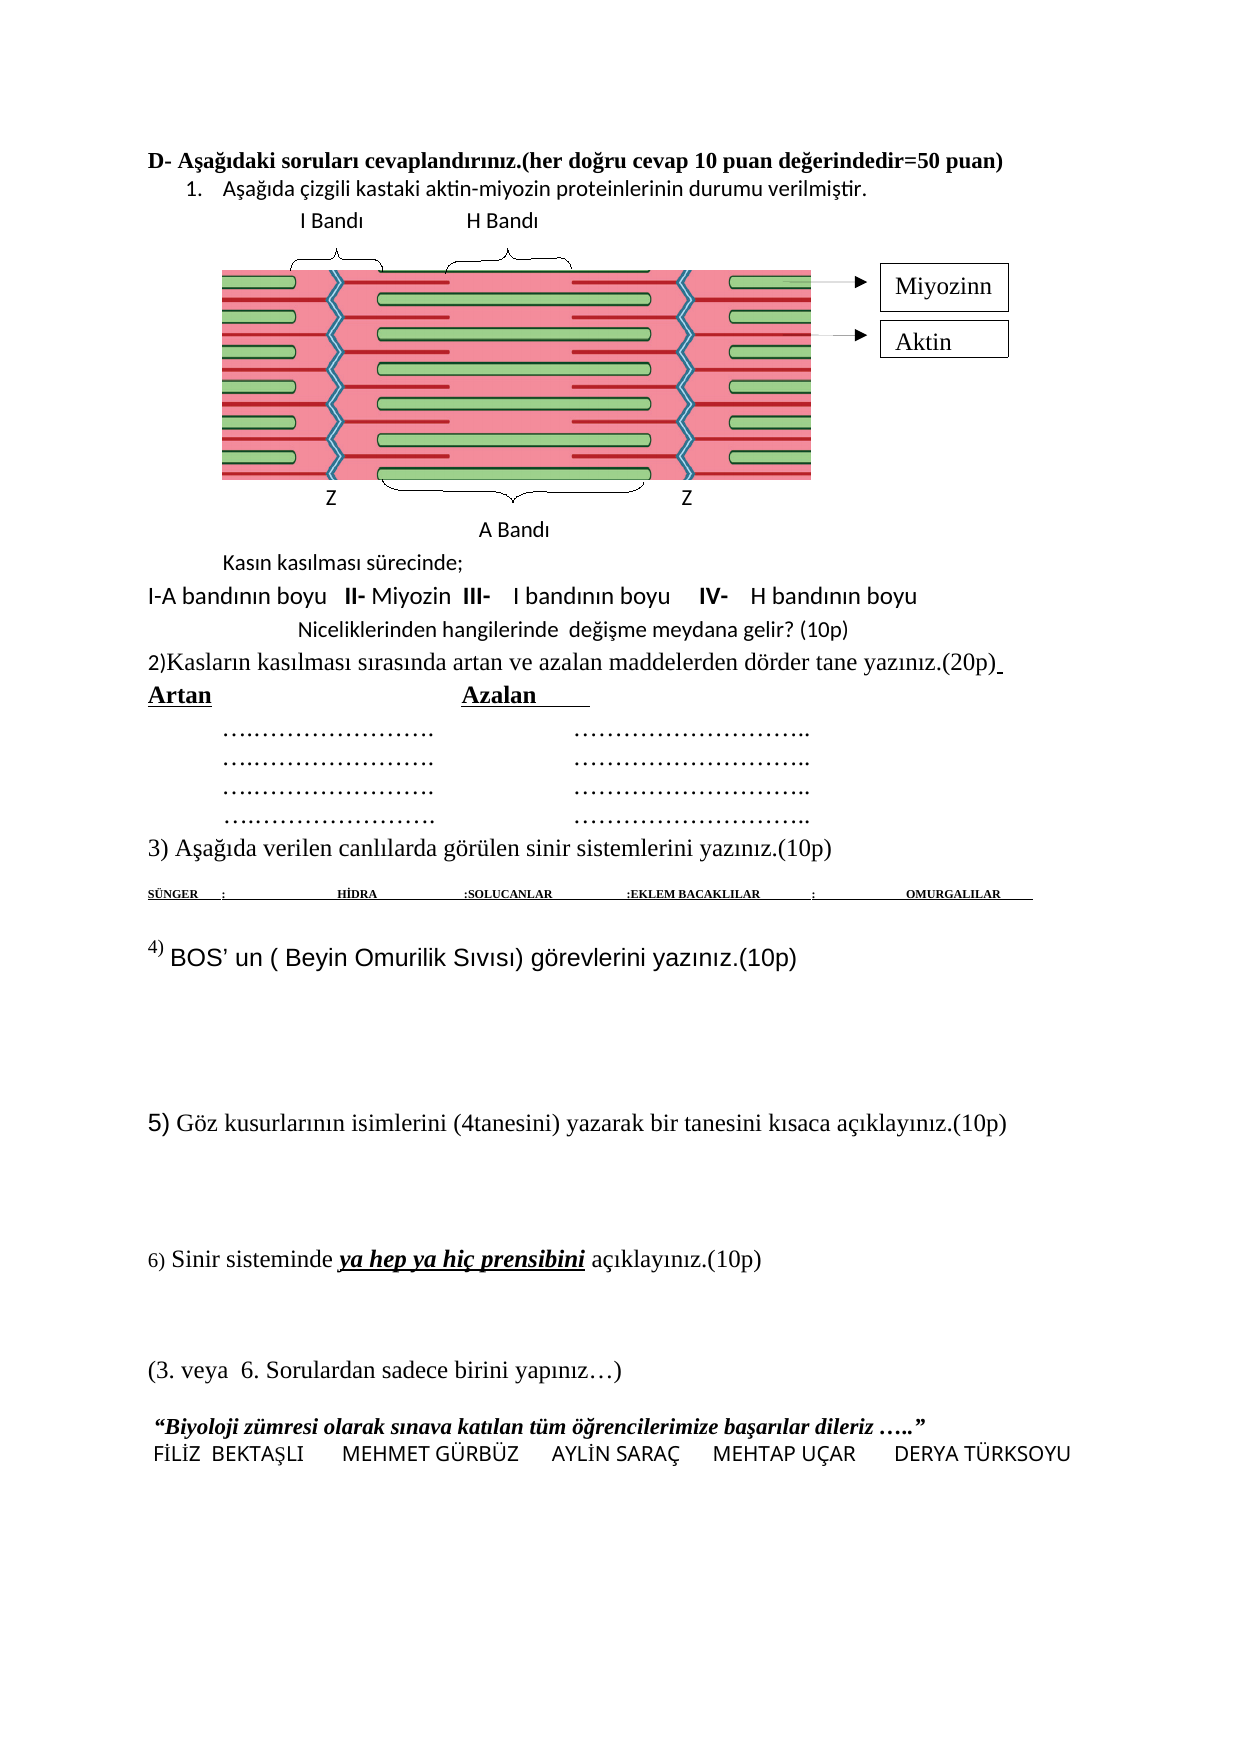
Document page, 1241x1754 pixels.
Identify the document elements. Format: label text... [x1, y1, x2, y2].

text I-A bandının boyu II- Miyozin III- I bandının boyu IV- H bandının boyu [148, 580, 1093, 611]
list Aşağıda çizgili kastaki aktin-miyozin proteinlerinin durumu verilmiştir. [185, 174, 1093, 202]
text Z Z [223, 483, 1093, 511]
text 5) Göz kusurlarının isimlerini (4tanesini) yazarak bir tanesini kısaca açıklayınız.(10p) [148, 1108, 1093, 1137]
text Niceliklerinden hangilerinde değişme meydana gelir? (10p) [298, 615, 1093, 643]
text (3. veya 6. Sorulardan sadece birini yapınız…) [148, 1356, 1093, 1384]
text ….…………………. ……………………….. [221, 713, 1093, 742]
text 4) BOS’ un ( Beyin Omurilik Sıvısı) görevlerini yazınız.(10p) [148, 935, 1093, 973]
text SÜNGER : HİDRA :SOLUCANLAR :EKLEM BACAKLILAR : OMURGALILAR [148, 887, 1093, 911]
text 2)Kasların kasılması sırasında artan ve azalan maddelerden dörder tane yazınız.(20p) Artan Azalan [148, 647, 1093, 709]
text “Biyoloji zümresi olarak sınava katılan tüm öğrencilerimize başarılar dileriz …..” [148, 1413, 1093, 1439]
text FİLİZ BEKTAŞLI MEHMET GÜRBÜZ AYLİN SARAÇ MEHTAP UÇAR DERYA TÜRKSOYU [148, 1439, 1093, 1468]
text A Bandı [223, 516, 1093, 544]
text ….…………………. ……………………….. [221, 771, 1093, 800]
text ….…………………. ……………………….. [148, 800, 1093, 828]
text ….…………………. ……………………….. [221, 742, 1093, 771]
picture [222, 270, 811, 480]
text 3) Aşağıda verilen canlılarda görülen sinir sistemlerini yazınız.(10p) [148, 833, 1093, 862]
text 6) Sinir sisteminde ya hep ya hiç prensibini açıklayınız.(10p) [148, 1244, 1093, 1273]
text D- Aşağıdaki soruları cevaplandırınız.(her doğru cevap 10 puan değerindedir=50 puan) [148, 148, 1093, 174]
text I Bandı H Bandı [223, 206, 1093, 234]
text Kasın kasılması sürecinde; [223, 548, 1093, 576]
